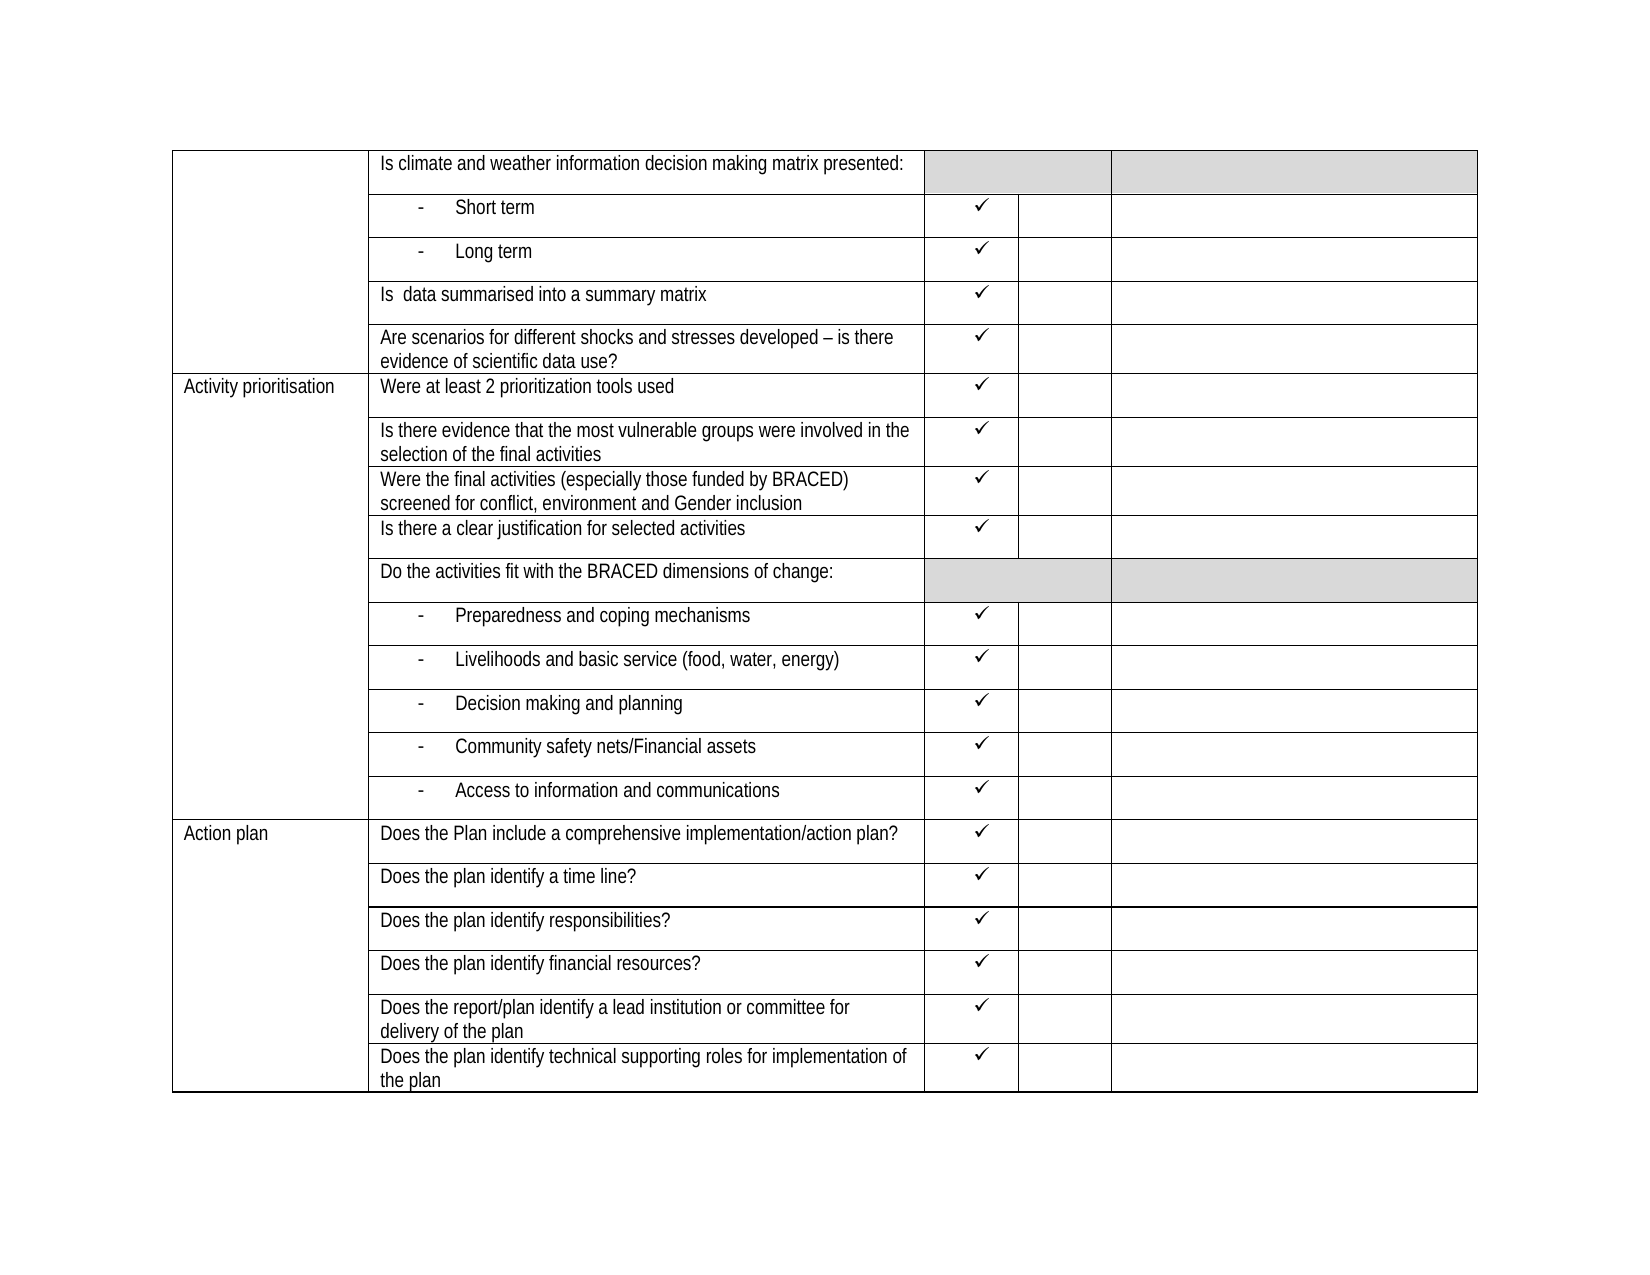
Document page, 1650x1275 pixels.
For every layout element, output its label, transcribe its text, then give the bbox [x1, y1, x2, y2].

table_cell [1112, 418, 1477, 466]
table_cell [1112, 195, 1477, 237]
table_cell Does the plan identify financial resources? [369, 951, 924, 993]
table_cell [1112, 151, 1477, 193]
table_cell [1112, 559, 1477, 602]
table_cell [1019, 908, 1111, 950]
table_cell [1019, 1044, 1111, 1091]
table_cell Were at least 2 prioritization tools used [369, 374, 924, 417]
table_cell [1019, 995, 1111, 1042]
table_cell Short term [369, 195, 924, 237]
table_cell [925, 238, 1018, 281]
table_cell Is there evidence that the most vulnerable groups were involved in the selection of the final activities [369, 418, 924, 466]
table_cell Is data summarised into a summary matrix [369, 282, 924, 324]
table_cell [925, 864, 1018, 906]
table_cell Is there a clear justification for selected activities [369, 516, 924, 558]
table_cell [1019, 951, 1111, 993]
table_cell [925, 646, 1018, 689]
table_cell [925, 733, 1018, 776]
table_cell [925, 820, 1018, 863]
table_cell Community safety nets/Financial assets [369, 733, 924, 776]
table_cell [925, 1044, 1018, 1091]
table_cell Does the plan identify a time line? [369, 864, 924, 906]
table_cell [1019, 238, 1111, 281]
table_cell Does the plan identify responsibilities? [369, 908, 924, 950]
table_cell Does the report/plan identify a lead institution or committee for delivery of the plan [369, 995, 924, 1042]
table_cell [925, 467, 1018, 514]
table_cell [1019, 325, 1111, 373]
table_cell [1019, 777, 1111, 819]
table_cell [925, 195, 1018, 237]
table_cell [925, 516, 1018, 558]
table_cell [1112, 777, 1477, 819]
table_cell Activity prioritisation [173, 374, 368, 819]
table_cell [1019, 733, 1111, 776]
table_cell [1112, 374, 1477, 417]
table_cell Does the Plan include a comprehensive implementation/action plan? [369, 820, 924, 863]
table_cell [1112, 820, 1477, 863]
table_cell [1019, 374, 1111, 417]
table_cell [1112, 238, 1477, 281]
table_cell [1112, 516, 1477, 558]
table_cell [1112, 733, 1477, 776]
table_cell Preparedness and coping mechanisms [369, 603, 924, 645]
table_cell [925, 374, 1018, 417]
table_cell Access to information and communications [369, 777, 924, 819]
table_cell Action plan [173, 820, 368, 1091]
table_cell Decision making and planning [369, 690, 924, 732]
table_cell [1019, 418, 1111, 466]
table_cell [925, 282, 1018, 324]
table_cell [1112, 325, 1477, 373]
table_cell Is climate and weather information decision making matrix presented: [369, 151, 924, 193]
table_cell [1019, 864, 1111, 906]
table_cell [1112, 995, 1477, 1042]
table_cell [1019, 690, 1111, 732]
table_cell [1112, 908, 1477, 950]
table_cell [925, 995, 1018, 1042]
table_cell [925, 151, 1111, 193]
table_cell [1019, 467, 1111, 514]
table_cell Livelihoods and basic service (food, water, energy) [369, 646, 924, 689]
table_cell [1112, 282, 1477, 324]
table_cell [925, 908, 1018, 950]
table_cell [1019, 646, 1111, 689]
table_cell [1019, 603, 1111, 645]
table_cell Are scenarios for different shocks and stresses developed – is there evidence of scientific data use? [369, 325, 924, 373]
table_cell [1112, 690, 1477, 732]
table_cell [925, 559, 1111, 602]
table_cell [1112, 864, 1477, 906]
table_cell [1019, 516, 1111, 558]
table_cell [1112, 646, 1477, 689]
table_cell Do the activities fit with the BRACED dimensions of change: [369, 559, 924, 602]
table_cell [925, 951, 1018, 993]
table_cell [925, 603, 1018, 645]
table_cell Does the plan identify technical supporting roles for implementation of the plan [369, 1044, 924, 1091]
table_cell Were the final activities (especially those funded by BRACED) screened for conflict, environment and Gender inclusion [369, 467, 924, 514]
table_cell Long term [369, 238, 924, 281]
table_cell [1019, 195, 1111, 237]
table_cell [1112, 603, 1477, 645]
table_cell [925, 777, 1018, 819]
table_cell [1019, 820, 1111, 863]
table_cell [925, 325, 1018, 373]
table_cell [1112, 951, 1477, 993]
table_cell [925, 690, 1018, 732]
table_cell [1019, 282, 1111, 324]
table_cell [1112, 467, 1477, 514]
table_cell [925, 418, 1018, 466]
table_cell [1112, 1044, 1477, 1091]
